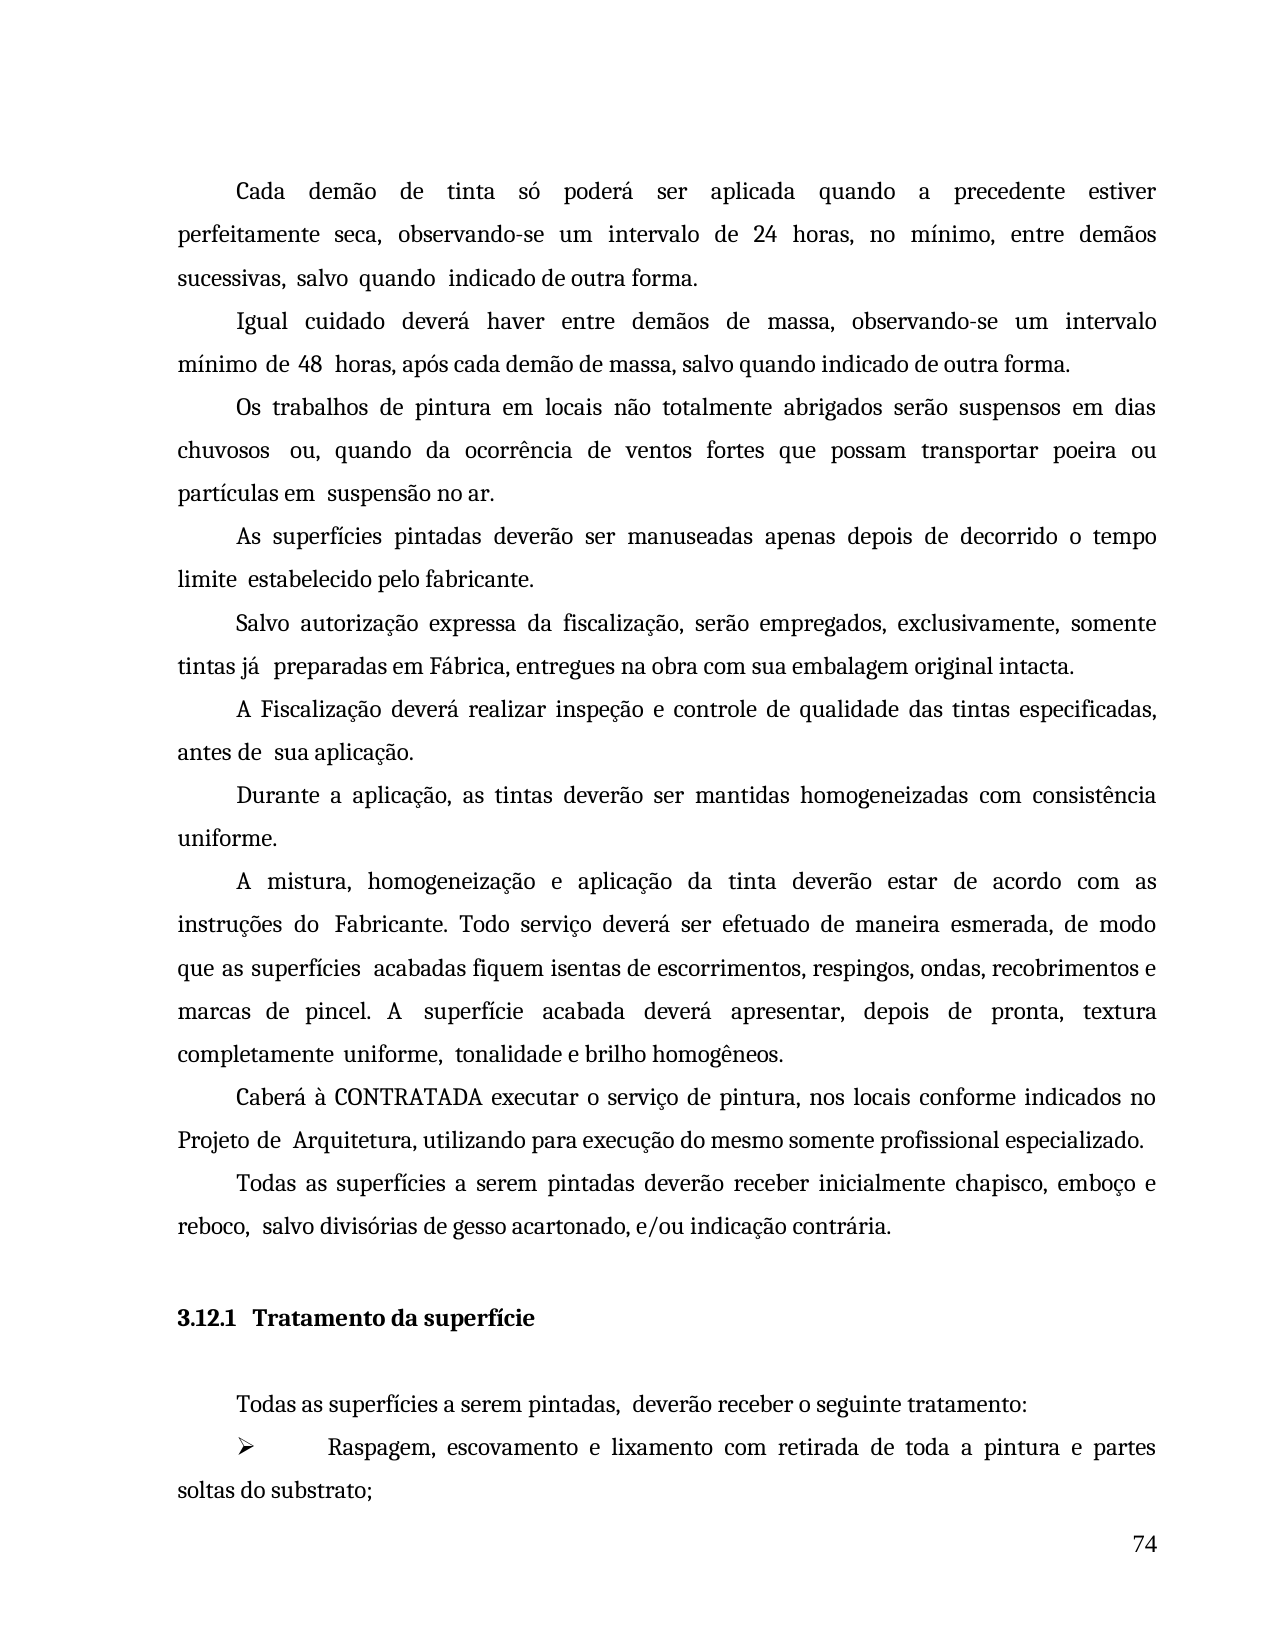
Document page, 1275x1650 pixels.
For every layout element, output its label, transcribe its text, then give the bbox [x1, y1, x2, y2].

text Igual cuidado deverá haver entre demãos de massa, observando-se um intervalo mínimo de 48 horas, após cada demão de massa, salvo quando indicado de outra forma. [177, 307, 1157, 378]
text A mistura, homogeneização e aplicação da tinta deverão estar de acordo com as instruções do Fabricante. Todo serviço deverá ser efetuado de maneira esmerada, de modo que as superfícies acabadas fiquem isentas de escorrimentos, respingos, ondas, recobrimentos e marcas de pincel. A superfície acabada deverá apresentar, depois de pronta, textura completamente uniforme, tonalidade e brilho homogêneos. [177, 867, 1157, 1068]
text Os trabalhos de pintura em locais não totalmente abrigados serão suspensos em dias chuvosos ou, quando da ocorrência de ventos fortes que possam transportar poeira ou partículas em suspensão no ar. [177, 393, 1157, 508]
text Caberá à CONTRATADA executar o serviço de pintura, nos locais conforme indicados no Projeto de Arquitetura, utilizando para execução do mesmo somente profissional especializado. [177, 1083, 1157, 1155]
text Durante a aplicação, as tintas deverão ser mantidas homogeneizadas com consistência uniforme. [177, 781, 1157, 853]
text Cada demão de tinta só poderá ser aplicada quando a precedente estiver perfeitamente seca, observando-se um intervalo de 24 horas, no mínimo, entre demãos sucessivas, salvo quando indicado de outra forma. [177, 177, 1157, 292]
text Salvo autorização expressa da fiscalização, serão empregados, exclusivamente, somente tintas já preparadas em Fábrica, entregues na obra com sua embalagem original intacta. [177, 608, 1157, 680]
text Todas as superfícies a serem pintadas deverão receber inicialmente chapisco, emboço e reboco, salvo divisórias de gesso acartonado, e/ou indicação contrária. [177, 1169, 1157, 1241]
text As superfícies pintadas deverão ser manuseadas apenas depois de decorrido o tempo limite estabelecido pelo fabricante. [177, 522, 1157, 594]
list Raspagem, escovamento e lixamento com retirada de toda a pintura e partes soltas do substrato; [177, 1433, 1157, 1505]
subtitle Tratamento da superfície [177, 1304, 1157, 1332]
text A Fiscalização deverá realizar inspeção e controle de qualidade das tintas especificadas, antes de sua aplicação. [177, 695, 1157, 767]
text Todas as superfícies a serem pintadas, deverão receber o seguinte tratamento: [177, 1390, 1157, 1419]
